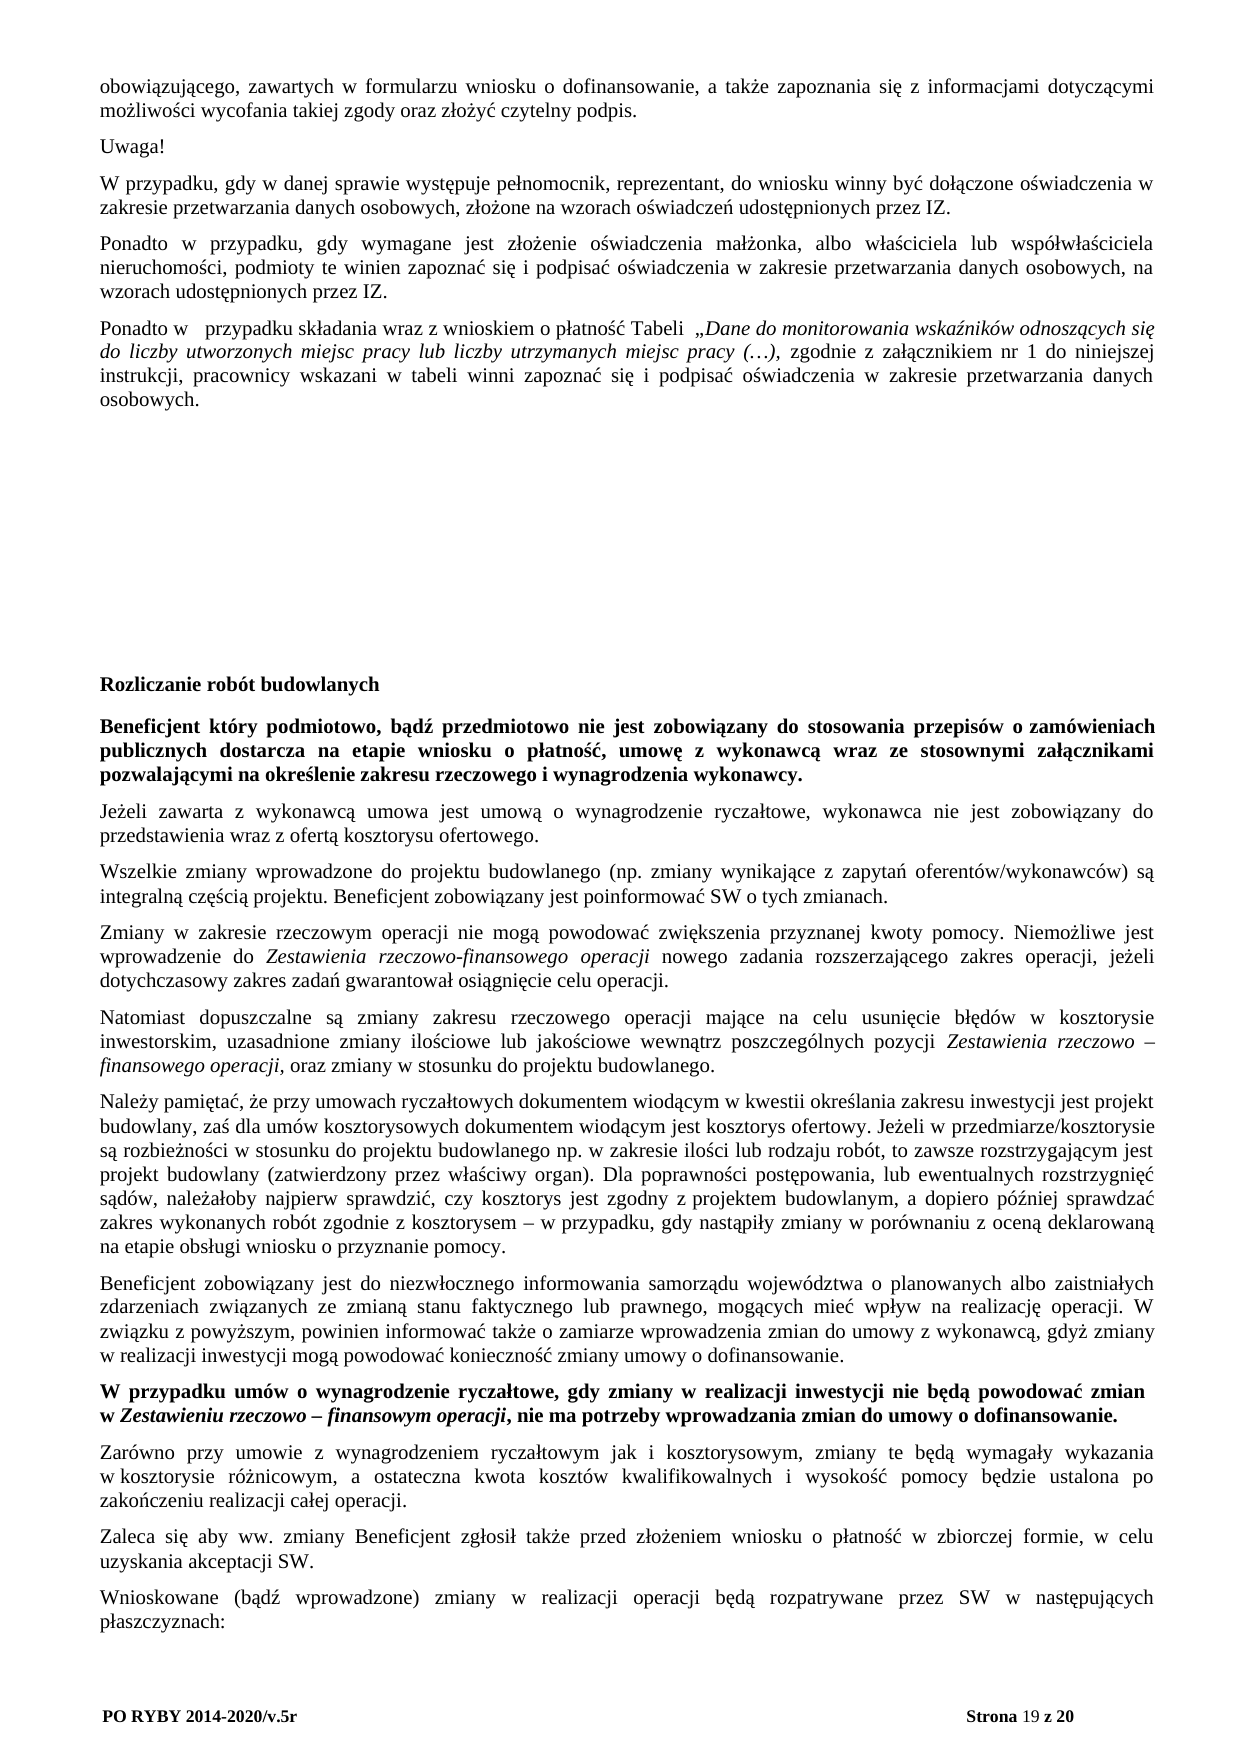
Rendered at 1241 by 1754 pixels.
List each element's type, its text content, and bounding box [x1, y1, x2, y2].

text Wnioskowane (bądź wprowadzone) zmiany w realizacji operacji będą rozpatrywane przez SW w następujących płaszczyznach: [99, 1585, 1155, 1633]
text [99, 74, 1155, 122]
text Wszelkie zmiany wprowadzone do projektu budowlanego (np. zmiany wynikające z zapytań oferentów/wykonawców) są integralną częścią projektu. Beneficjent zobowiązany jest poinformować SW o tych zmianach. [99, 859, 1155, 908]
text Zarówno przy umowie z wynagrodzeniem ryczałtowym jak i kosztorysowym, zmiany te będą wymagały wykazania w kosztorysie różnicowym, a ostateczna kwota kosztów kwalifikowalnych i wysokość pomocy będzie ustalona po zakończeniu realizacji całej operacji. [99, 1440, 1155, 1512]
text Natomiast dopuszczalne są zmiany zakresu rzeczowego operacji mające na celu usunięcie błędów w kosztorysie inwestorskim, uzasadnione zmiany ilościowe lub jakościowe wewnątrz poszczególnych pozycji Zestawienia rzeczowo – finansowego operacji, oraz zmiany w stosunku do projektu budowlanego. [99, 1005, 1155, 1077]
text Rozliczanie robót budowlanych [99, 672, 1155, 696]
text Beneficjent zobowiązany jest do niezwłocznego informowania samorządu województwa o planowanych albo zaistniałych zdarzeniach związanych ze zmianą stanu faktycznego lub prawnego, mogących mieć wpływ na realizację operacji. W związku z powyższym, powinien informować także o zamiarze wprowadzenia zmian do umowy z wykonawcą, gdyż zmiany w realizacji inwestycji mogą powodować konieczność zmiany umowy o dofinansowanie. [99, 1270, 1155, 1367]
text Ponadto w przypadku składania wraz z wnioskiem o płatność Tabeli „Dane do monitorowania wskaźników odnoszących się do liczby utworzonych miejsc pracy lub liczby utrzymanych miejsc pracy (…), zgodnie z załącznikiem nr 1 do niniejszej instrukcji, pracownicy wskazani w tabeli winni zapoznać się i podpisać oświadczenia w zakresie przetwarzania danych osobowych. [99, 316, 1155, 412]
text W przypadku, gdy w danej sprawie występuje pełnomocnik, reprezentant, do wniosku winny być dołączone oświadczenia w zakresie przetwarzania danych osobowych, złożone na wzorach oświadczeń udostępnionych przez IZ. [99, 171, 1155, 219]
text Beneficjent który podmiotowo, bądź przedmiotowo nie jest zobowiązany do stosowania przepisów o zamówieniach publicznych dostarcza na etapie wniosku o płatność, umowę z wykonawcą wraz ze stosownymi załącznikami pozwalającymi na określenie zakresu rzeczowego i wynagrodzenia wykonawcy. [99, 714, 1155, 786]
text Uwaga! [99, 134, 1155, 158]
text Zaleca się aby ww. zmiany Beneficjent zgłosił także przed złożeniem wniosku o płatność w zbiorczej formie, w celu uzyskania akceptacji SW. [99, 1524, 1155, 1573]
text Należy pamiętać, że przy umowach ryczałtowych dokumentem wiodącym w kwestii określania zakresu inwestycji jest projekt budowlany, zaś dla umów kosztorysowych dokumentem wiodącym jest kosztorys ofertowy. Jeżeli w przedmiarze/kosztorysie są rozbieżności w stosunku do projektu budowlanego np. w zakresie ilości lub rodzaju robót, to zawsze rozstrzygającym jest projekt budowlany (zatwierdzony przez właściwy organ). Dla poprawności postępowania, lub ewentualnych rozstrzygnięć sądów, należałoby najpierw sprawdzić, czy kosztorys jest zgodny z projektem budowlanym, a dopiero później sprawdzać zakres wykonanych robót zgodnie z kosztorysem – w przypadku, gdy nastąpiły zmiany w porównaniu z oceną deklarowaną na etapie obsługi wniosku o przyznanie pomocy. [99, 1089, 1155, 1258]
text Jeżeli zawarta z wykonawcą umowa jest umową o wynagrodzenie ryczałtowe, wykonawca nie jest zobowiązany do przedstawienia wraz z ofertą kosztorysu ofertowego. [99, 799, 1155, 847]
text W przypadku umów o wynagrodzenie ryczałtowe, gdy zmiany w realizacji inwestycji nie będą powodować zmian w Zestawieniu rzeczowo – finansowym operacji, nie ma potrzeby wprowadzania zmian do umowy o dofinansowanie. [99, 1379, 1155, 1427]
text Ponadto w przypadku, gdy wymagane jest złożenie oświadczenia małżonka, albo właściciela lub współwłaściciela nieruchomości, podmioty te winien zapoznać się i podpisać oświadczenia w zakresie przetwarzania danych osobowych, na wzorach udostępnionych przez IZ. [99, 231, 1155, 303]
text Zmiany w zakresie rzeczowym operacji nie mogą powodować zwiększenia przyznanej kwoty pomocy. Niemożliwe jest wprowadzenie do Zestawienia rzeczowo-finansowego operacji nowego zadania rozszerzającego zakres operacji, jeżeli dotychczasowy zakres zadań gwarantował osiągnięcie celu operacji. [99, 920, 1155, 992]
